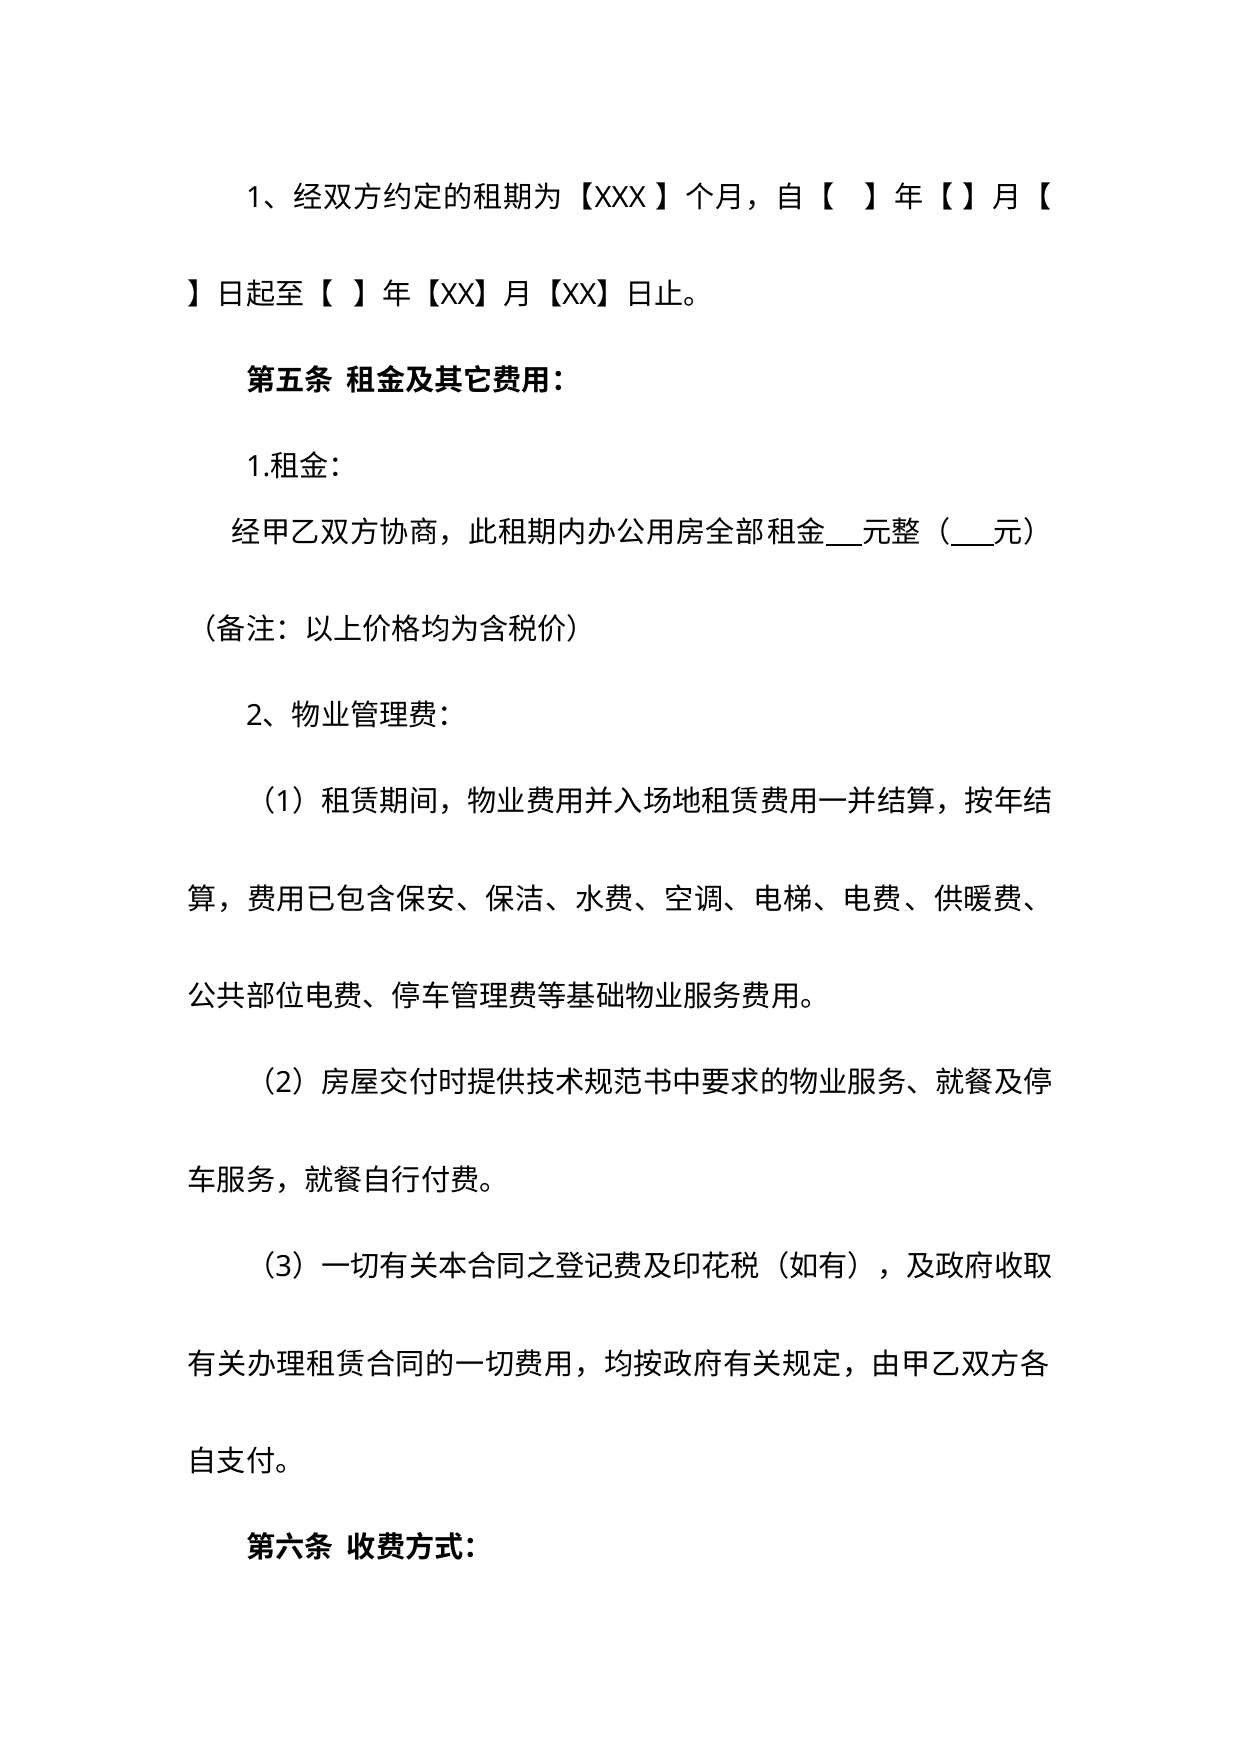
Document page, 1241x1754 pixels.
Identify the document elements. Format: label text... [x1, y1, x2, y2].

text （2）房屋交付时提供技术规范书中要求的物业服务、就餐及停车服务，就餐自行付费。 [187, 1048, 1053, 1210]
text 第五条 租金及其它费用： [187, 346, 1053, 411]
text 2、物业管理费： [187, 680, 1053, 745]
text （1）租赁期间，物业费用并入场地租赁费用一并结算，按年结算，费用已包含保安、保洁、水费、空调、电梯、电费、供暖费、公共部位电费、停车管理费等基础物业服务费用。 [187, 767, 1053, 1027]
text 第六条 收费方式： [187, 1512, 1053, 1577]
text （3）一切有关本合同之登记费及印花税（如有），及政府收取有关办理租赁合同的一切费用，均按政府有关规定，由甲乙双方各自支付。 [187, 1231, 1053, 1491]
list 1.租金： [246, 432, 1053, 497]
list 经甲乙双方协商，此租期内办公用房全部租金 元整（ 元）（备注：以上价格均为含税价） [187, 497, 1053, 659]
text 1、经双方约定的租期为【XXX 】个月，自【 】年【 】月【 】日起至【 】年【XX】月【XX】日止。 [187, 162, 1053, 324]
